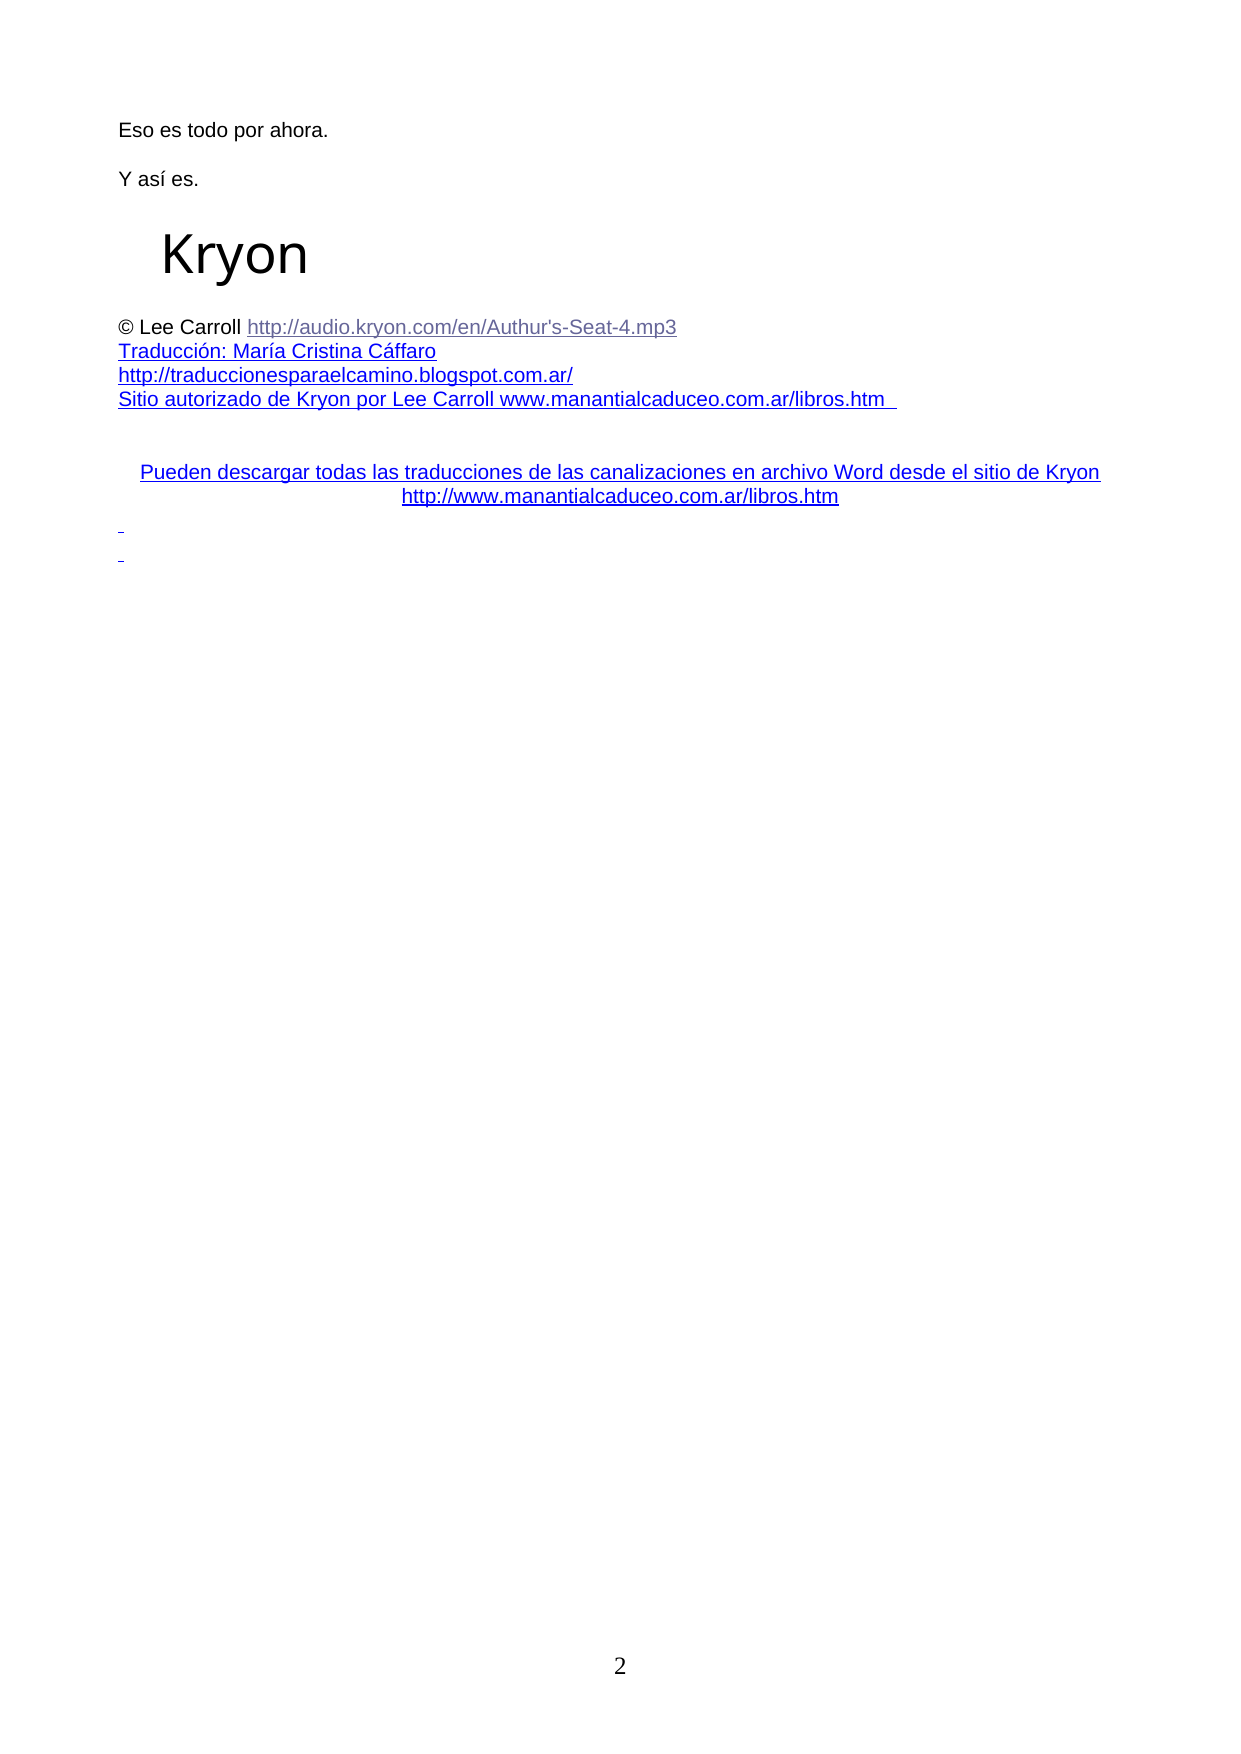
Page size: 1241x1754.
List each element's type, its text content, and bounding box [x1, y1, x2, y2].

text Eso es todo por ahora. [118, 118, 1122, 142]
text Traducción: María Cristina Cáffaro http://traduccionesparaelcamino.blogspot.com.ar/ Sitio autorizado de Kryon por Lee Carroll www.manantialcaduceo.com.ar/libros.htm [118, 339, 1122, 411]
text Kryon [118, 216, 1122, 290]
text Pueden descargar todas las traducciones de las canalizaciones en archivo Word desde el sitio de Kryon http://www.manantialcaduceo.com.ar/libros.htm [118, 459, 1122, 507]
text © Lee Carroll http://audio.kryon.com/en/Authur's-Seat-4.mp3 [118, 315, 1122, 339]
text Y así es. [118, 167, 1122, 191]
